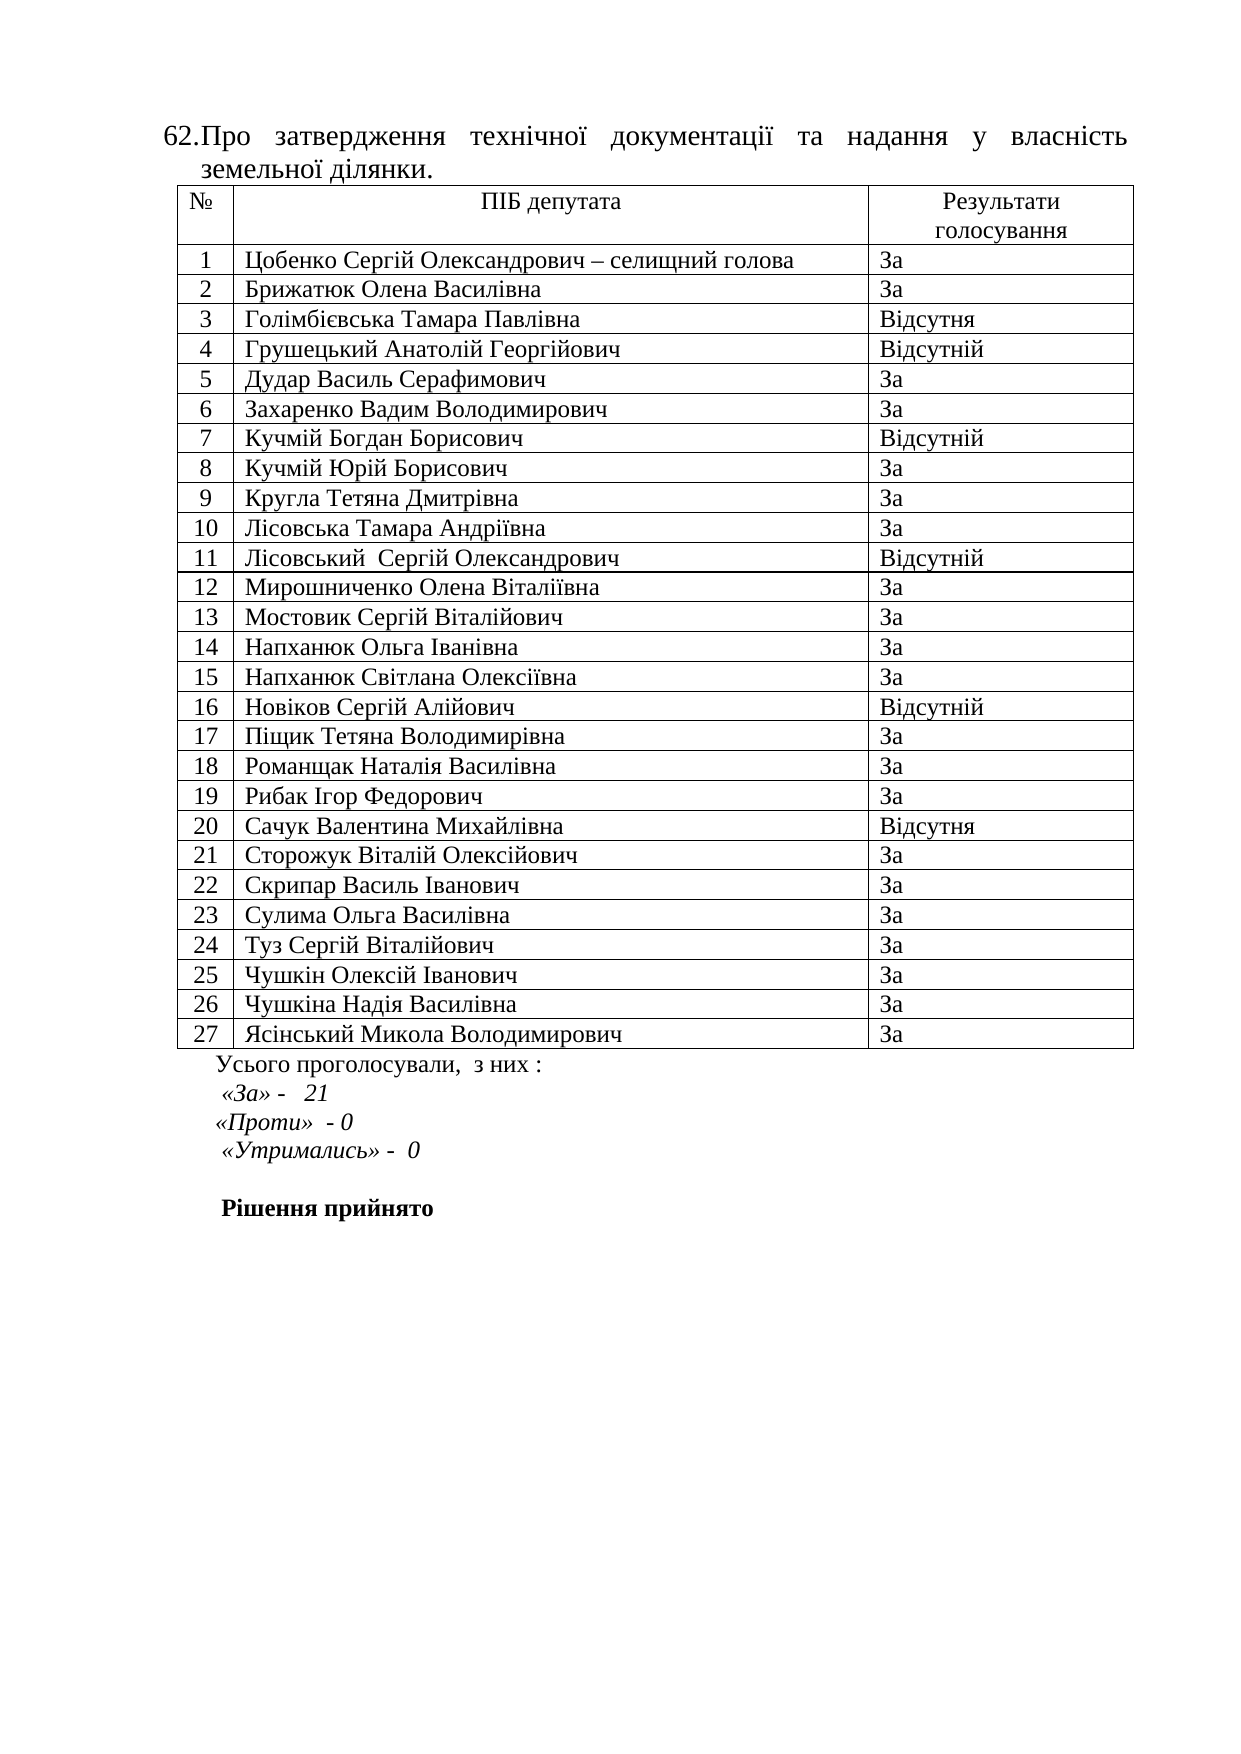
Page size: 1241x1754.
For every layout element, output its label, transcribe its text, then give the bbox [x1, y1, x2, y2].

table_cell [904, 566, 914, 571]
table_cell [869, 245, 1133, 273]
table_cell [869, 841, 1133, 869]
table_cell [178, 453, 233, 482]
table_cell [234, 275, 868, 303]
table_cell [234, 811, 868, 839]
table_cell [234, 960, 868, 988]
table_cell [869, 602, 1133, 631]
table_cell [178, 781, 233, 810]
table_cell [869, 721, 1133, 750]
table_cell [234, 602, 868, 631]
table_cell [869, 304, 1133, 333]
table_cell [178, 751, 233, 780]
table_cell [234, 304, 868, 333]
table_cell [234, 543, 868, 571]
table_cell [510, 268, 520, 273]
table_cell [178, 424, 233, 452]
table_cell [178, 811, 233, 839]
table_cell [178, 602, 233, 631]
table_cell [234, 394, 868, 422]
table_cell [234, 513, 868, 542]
list «За» - 21 [215, 1078, 1152, 1107]
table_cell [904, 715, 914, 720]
list Рішення прийнято [215, 1193, 1152, 1222]
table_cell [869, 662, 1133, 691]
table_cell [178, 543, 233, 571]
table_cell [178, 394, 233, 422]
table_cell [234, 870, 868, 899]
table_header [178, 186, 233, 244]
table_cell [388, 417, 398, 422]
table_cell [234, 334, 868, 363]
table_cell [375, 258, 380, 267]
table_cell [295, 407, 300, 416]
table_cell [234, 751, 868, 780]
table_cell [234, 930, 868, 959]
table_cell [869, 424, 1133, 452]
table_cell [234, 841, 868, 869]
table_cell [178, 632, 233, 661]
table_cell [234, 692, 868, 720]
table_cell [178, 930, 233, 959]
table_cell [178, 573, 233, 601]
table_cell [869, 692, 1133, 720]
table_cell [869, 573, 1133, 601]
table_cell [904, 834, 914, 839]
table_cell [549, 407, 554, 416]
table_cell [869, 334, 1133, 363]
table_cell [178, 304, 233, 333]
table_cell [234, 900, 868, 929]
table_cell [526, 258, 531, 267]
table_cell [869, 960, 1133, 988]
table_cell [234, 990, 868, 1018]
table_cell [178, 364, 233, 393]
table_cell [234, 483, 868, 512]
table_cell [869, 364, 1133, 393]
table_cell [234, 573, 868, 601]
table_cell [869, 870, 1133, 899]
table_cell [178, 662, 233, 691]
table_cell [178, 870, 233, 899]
list «Проти» - 0 [215, 1107, 1152, 1135]
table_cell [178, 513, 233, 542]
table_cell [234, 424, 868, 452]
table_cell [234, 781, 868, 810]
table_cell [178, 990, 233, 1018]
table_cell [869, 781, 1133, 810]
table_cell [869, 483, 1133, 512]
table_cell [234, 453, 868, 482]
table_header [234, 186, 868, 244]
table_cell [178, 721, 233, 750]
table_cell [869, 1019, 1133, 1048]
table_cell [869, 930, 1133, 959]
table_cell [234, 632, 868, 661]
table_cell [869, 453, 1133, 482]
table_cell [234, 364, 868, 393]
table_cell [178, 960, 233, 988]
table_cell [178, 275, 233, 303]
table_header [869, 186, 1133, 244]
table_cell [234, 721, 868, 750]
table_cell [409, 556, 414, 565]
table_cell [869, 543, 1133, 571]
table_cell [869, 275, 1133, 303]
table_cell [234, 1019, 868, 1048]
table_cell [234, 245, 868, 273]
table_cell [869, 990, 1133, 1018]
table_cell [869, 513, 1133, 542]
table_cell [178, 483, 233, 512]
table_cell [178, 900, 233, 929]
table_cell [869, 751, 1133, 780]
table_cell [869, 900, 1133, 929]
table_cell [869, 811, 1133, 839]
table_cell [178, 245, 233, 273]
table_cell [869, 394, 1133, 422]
list Про затвердження технічної документації та надання у власність земельної ділянки. [163, 118, 1128, 185]
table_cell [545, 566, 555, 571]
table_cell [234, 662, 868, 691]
list «Утримались» - 0 [215, 1135, 1152, 1164]
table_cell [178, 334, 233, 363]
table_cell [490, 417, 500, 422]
list Усього проголосували, з них : [215, 1049, 1152, 1078]
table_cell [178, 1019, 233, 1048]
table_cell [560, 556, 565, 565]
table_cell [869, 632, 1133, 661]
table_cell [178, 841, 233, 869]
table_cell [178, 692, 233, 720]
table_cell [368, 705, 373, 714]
